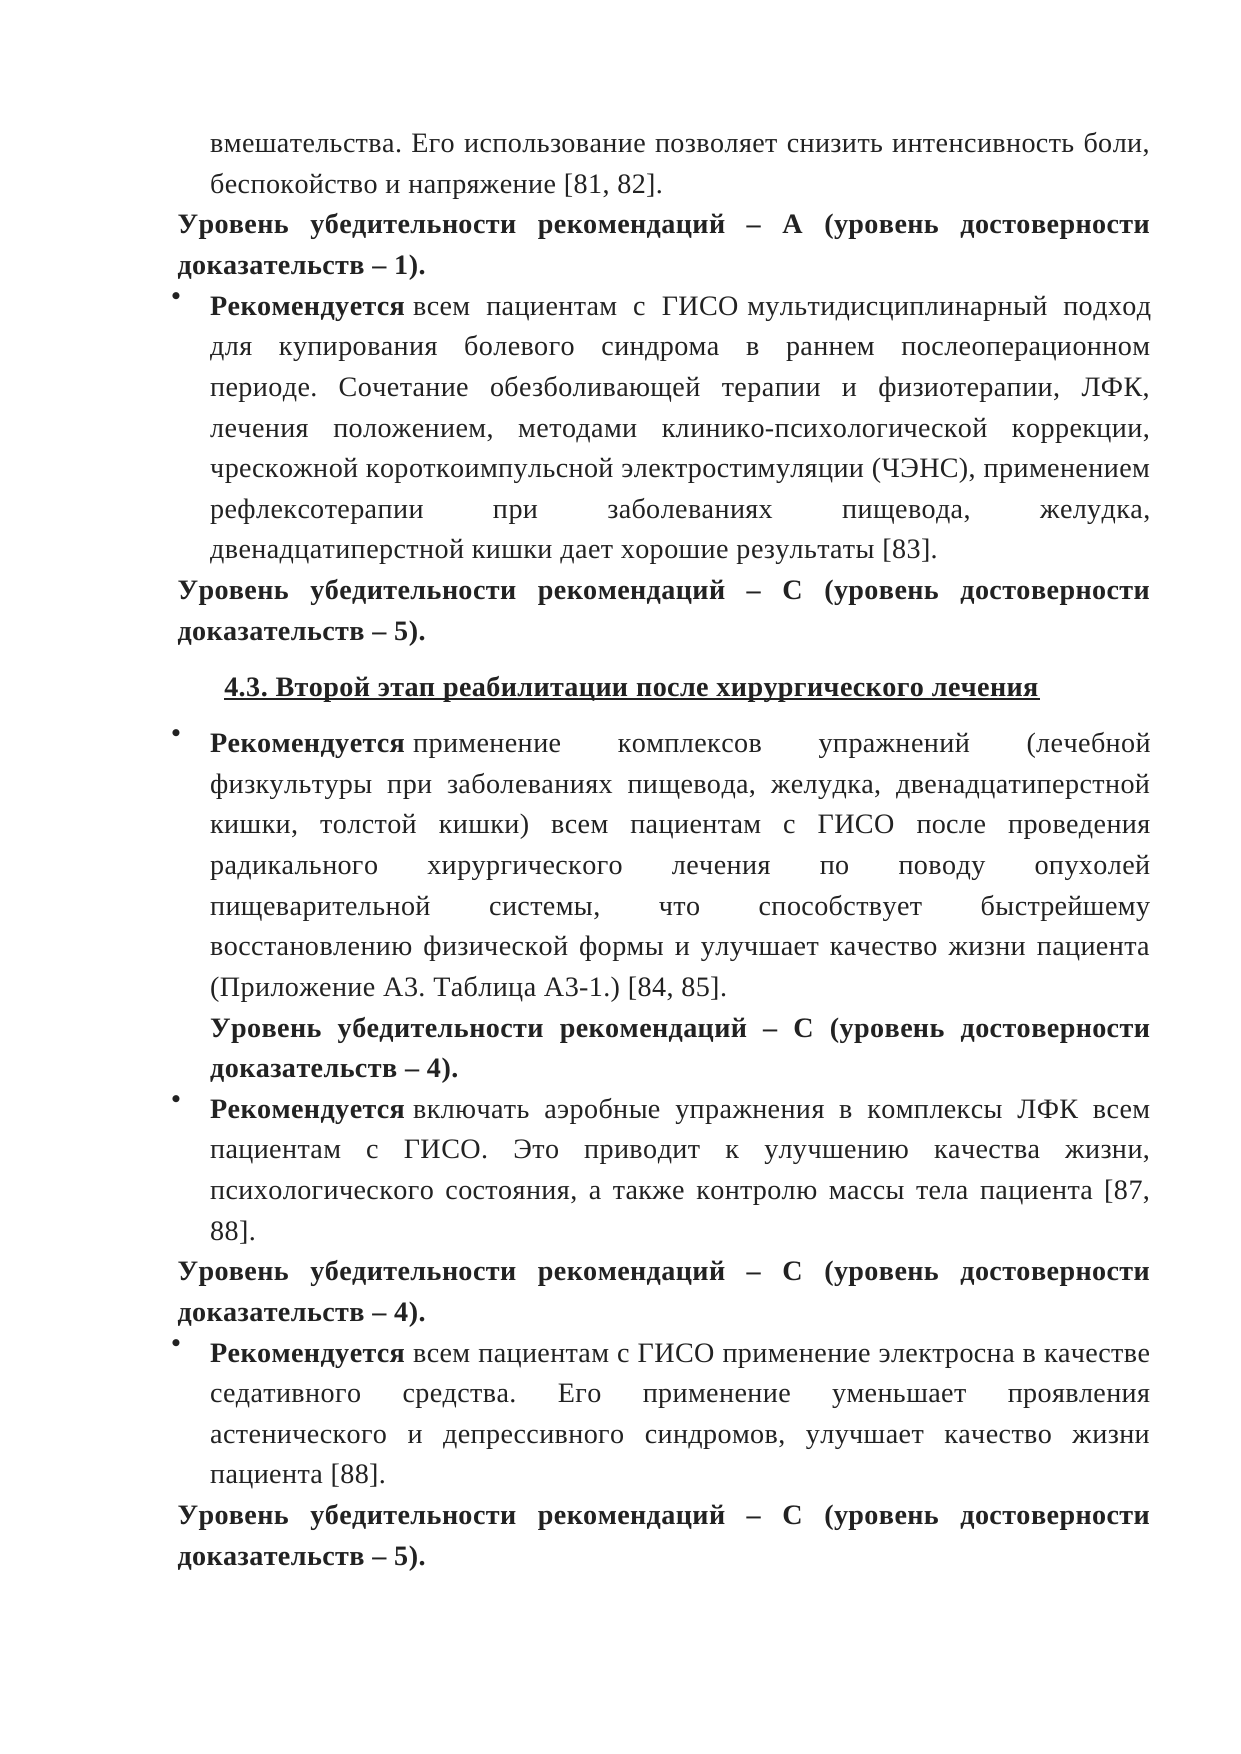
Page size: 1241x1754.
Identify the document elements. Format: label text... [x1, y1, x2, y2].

text 4.3. Второй этап реабилитации после хирургического лечения [224, 662, 1105, 702]
text Уровень убедительности рекомендаций – А (уровень достоверности доказательств – 1). [177, 199, 1152, 281]
list Рекомендуется всем пациентам с ГИСО применение электросна в качестве седативного средства. Его применение уменьшает проявления астенического и депрессивного синдромов, улучшает качество жизни пациента [88]. [172, 1327, 1152, 1490]
text Уровень убедительности рекомендаций – С (уровень достоверности доказательств – 4). [210, 1002, 1152, 1084]
text Уровень убедительности рекомендаций – С (уровень достоверности доказательств – 5). [177, 565, 1152, 646]
list Рекомендуется включать аэробные упражнения в комплексы ЛФК всем пациентам с ГИСО. Это приводит к улучшению качества жизни, психологического состояния, а также контролю массы тела пациента [87, 88]. [172, 1084, 1152, 1246]
text Уровень убедительности рекомендаций – С (уровень достоверности доказательств – 4). [177, 1246, 1152, 1327]
list Рекомендуется применение комплексов упражнений (лечебной физкультуры при заболеваниях пищевода, желудка, двенадцатиперстной кишки, толстой кишки) всем пациентам с ГИСО после проведения радикального хирургического лечения по поводу опухолей пищеварительной системы, что способствует быстрейшему восстановлению физической формы и улучшает качество жизни пациента (Приложение А3. Таблица А3-1.) [84, 85]. [172, 718, 1152, 1002]
text Уровень убедительности рекомендаций – С (уровень достоверности доказательств – 5). [177, 1490, 1152, 1571]
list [172, 118, 1152, 199]
list Рекомендуется всем пациентам с ГИСО мультидисциплинарный подход для купирования болевого синдрома в раннем послеоперационном периоде. Сочетание обезболивающей терапии и физиотерапии, ЛФК, лечения положением, методами клинико-психологической коррекции, чрескожной короткоимпульсной электростимуляции (ЧЭНС), применением рефлексотерапии при заболеваниях пищевода, желудка, двенадцатиперстной кишки дает хорошие результаты [83]. [172, 281, 1152, 565]
